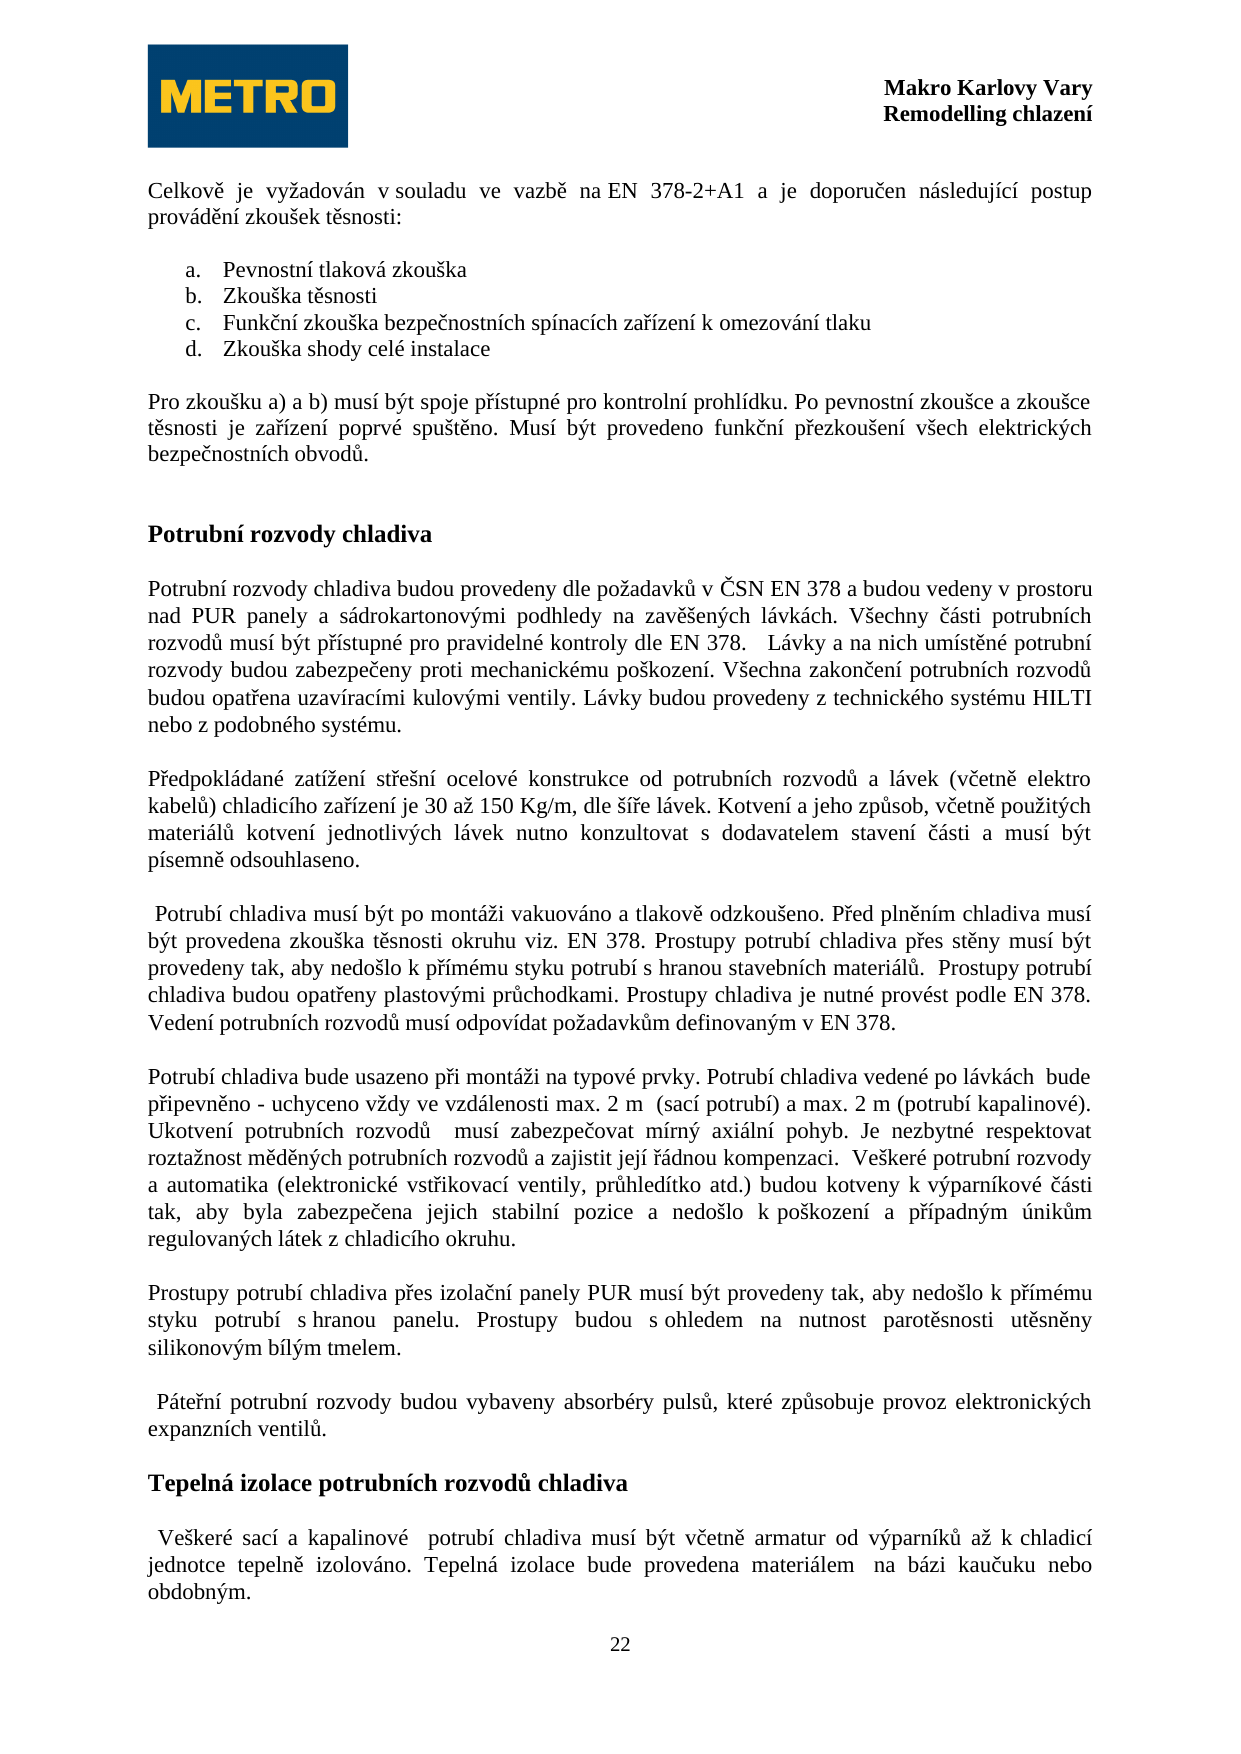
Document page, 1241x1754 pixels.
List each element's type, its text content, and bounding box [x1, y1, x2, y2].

list Prostupy potrubí chladiva přes izolační panely PUR musí být provedeny tak, aby nedošlo k přímému styku potrubí s hranou panelu. Prostupy budou s ohledem na nutnost parotěsnosti utěsněny silikonovým bílým tmelem. [148, 1279, 1093, 1360]
text Potrubní rozvody chladiva [148, 519, 1093, 548]
list Zkouška shody celé instalace [185, 335, 1093, 361]
list Potrubní rozvody chladiva budou provedeny dle požadavků v ČSN EN 378 a budou vedeny v prostoru nad PUR panely a sádrokartonovými podhledy na zavěšených lávkách. Všechny části potrubních rozvodů musí být přístupné pro pravidelné kontroly dle EN 378. Lávky a na nich umístěné potrubní rozvody budou zabezpečeny proti mechanickému poškození. Všechna zakončení potrubních rozvodů budou opatřena uzavíracími kulovými ventily. Lávky budou provedeny z technického systému HILTI nebo z podobného systému. [148, 574, 1093, 737]
list Potrubí chladiva bude usazeno při montáži na typové prvky. Potrubí chladiva vedené po lávkách bude připevněno - uchyceno vždy ve vzdálenosti max. 2 m (sací potrubí) a max. 2 m (potrubí kapalinové). Ukotvení potrubních rozvodů musí zabezpečovat mírný axiální pohyb. Je nezbytné respektovat roztažnost měděných potrubních rozvodů a zajistit její řádnou kompenzaci. Veškeré potrubní rozvody a automatika (elektronické vstřikovací ventily, průhledítko atd.) budou kotveny k výparníkové části tak, aby byla zabezpečena jejich stabilní pozice a nedošlo k poškození a případným únikům regulovaných látek z chladicího okruhu. [148, 1062, 1093, 1252]
list Předpokládané zatížení střešní ocelové konstrukce od potrubních rozvodů a lávek (včetně elektro kabelů) chladicího zařízení je 30 až 150 Kg/m, dle šíře lávek. Kotvení a jeho způsob, včetně použitých materiálů kotvení jednotlivých lávek nutno konzultovat s dodavatelem stavení části a musí být písemně odsouhlaseno. [148, 764, 1093, 872]
list Zkouška těsnosti [185, 282, 1093, 309]
list Pevnostní tlaková zkouška [185, 256, 1093, 282]
text Celkově je vyžadován v souladu ve vazbě na EN 378-2+A1 a je doporučen následující postup provádění zkoušek těsnosti: [148, 177, 1093, 229]
text Pro zkoušku a) a b) musí být spoje přístupné pro kontrolní prohlídku. Po pevnostní zkoušce a zkoušce těsnosti je zařízení poprvé spuštěno. Musí být provedeno funkční přezkoušení všech elektrických bezpečnostních obvodů. [148, 388, 1093, 467]
list Veškeré sací a kapalinové potrubí chladiva musí být včetně armatur od výparníků až k chladicí jednotce tepelně izolováno. Tepelná izolace bude provedena materiálem na bázi kaučuku nebo obdobným. [148, 1523, 1093, 1605]
list Potrubí chladiva musí být po montáži vakuováno a tlakově odzkoušeno. Před plněním chladiva musí být provedena zkouška těsnosti okruhu viz. EN 378. Prostupy potrubí chladiva přes stěny musí být provedeny tak, aby nedošlo k přímému styku potrubí s hranou stavebních materiálů. Prostupy potrubí chladiva budou opatřeny plastovými průchodkami. Prostupy chladiva je nutné provést podle EN 378. Vedení potrubních rozvodů musí odpovídat požadavkům definovaným v EN 378. [148, 899, 1093, 1035]
list Páteřní potrubní rozvody budou vybaveny absorbéry pulsů, které způsobuje provoz elektronických expanzních ventilů. [148, 1387, 1093, 1441]
picture [147, 44, 349, 148]
list Funkční zkouška bezpečnostních spínacích zařízení k omezování tlaku [185, 309, 1093, 335]
text Tepelná izolace potrubních rozvodů chladiva [148, 1468, 1093, 1497]
